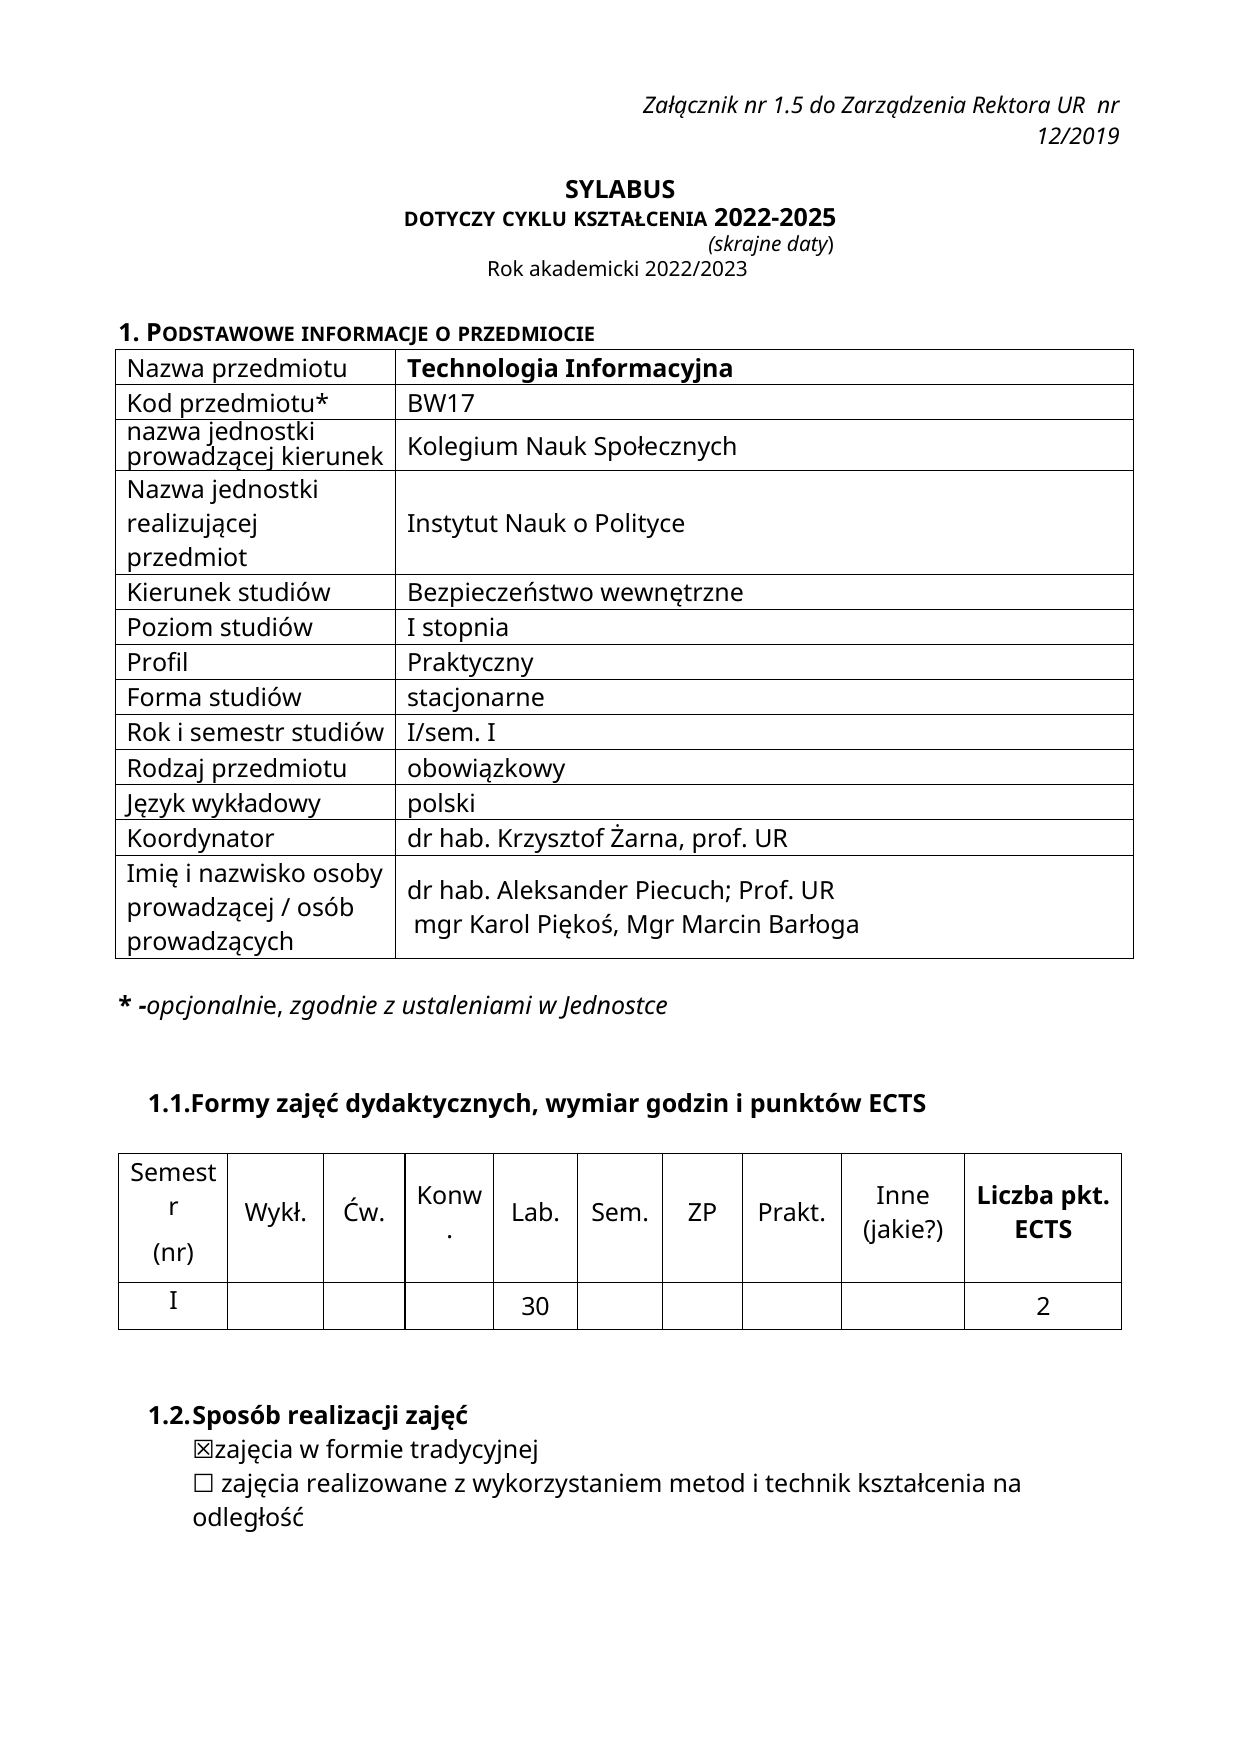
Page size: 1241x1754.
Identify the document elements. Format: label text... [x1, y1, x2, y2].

table_cell Rodzaj przedmiotu [116, 750, 395, 784]
table_cell Poziom studiów [116, 610, 395, 644]
table_cell [324, 1283, 404, 1329]
text ☐ zajęcia realizowane z wykorzystaniem metod i technik kształcenia na odległość [192, 1466, 1122, 1534]
text (skrajne daty) [118, 231, 1122, 256]
table_header Wykł. [228, 1154, 323, 1282]
table_cell dr hab. Aleksander Piecuch; Prof. UR mgr Karol Piękoś, Mgr Marcin Barłoga [396, 856, 1133, 958]
table_cell I stopnia [396, 610, 1133, 644]
text dotyczy cyklu kształcenia 2022-2025 [118, 206, 1122, 231]
table_cell nazwa jednostki prowadzącej kierunek [116, 420, 395, 470]
text SYLABUS [118, 172, 1122, 206]
table_header Technologia Informacyjna [396, 350, 1133, 384]
table_cell Nazwa jednostki realizującej przedmiot [116, 471, 395, 574]
table_cell Rok i semestr studiów [116, 715, 395, 749]
table_cell [743, 1283, 841, 1329]
table_cell polski [396, 785, 1133, 819]
table_cell Imię i nazwisko osoby prowadzącej / osób prowadzących [116, 856, 395, 958]
table_cell 2 [965, 1283, 1121, 1329]
table_header Konw. [406, 1154, 493, 1282]
table_header ZP [663, 1154, 742, 1282]
table_header Lab. [494, 1154, 577, 1282]
table_header Semestr (nr) [119, 1154, 227, 1282]
table_header Nazwa przedmiotu [116, 350, 395, 384]
table_cell Kod przedmiotu* [116, 385, 395, 419]
table_cell 30 [494, 1283, 577, 1329]
text * -opcjonalnie, zgodnie z ustaleniami w Jednostce [118, 988, 1122, 1022]
table_header Ćw. [324, 1154, 404, 1282]
table_cell Profil [116, 645, 395, 679]
table_cell [578, 1283, 662, 1329]
text ☒zajęcia w formie tradycyjnej [192, 1432, 1122, 1466]
table_cell [842, 1283, 964, 1329]
text 1.1.Formy zajęć dydaktycznych, wymiar godzin i punktów ECTS [148, 1085, 1122, 1119]
table_cell Kolegium Nauk Społecznych [396, 420, 1133, 470]
text 1. Podstawowe informacje o przedmiocie [118, 315, 1122, 349]
table_header Sem. [578, 1154, 662, 1282]
table_cell [228, 1283, 323, 1329]
text Rok akademicki 2022/2023 [118, 256, 1122, 281]
table_cell Instytut Nauk o Polityce [396, 471, 1133, 574]
table_cell Koordynator [116, 820, 395, 854]
table_cell [406, 1283, 493, 1329]
table_header Prakt. [743, 1154, 841, 1282]
table_cell Kierunek studiów [116, 575, 395, 609]
table_cell dr hab. Krzysztof Żarna, prof. UR [396, 820, 1133, 854]
table_cell Forma studiów [116, 680, 395, 714]
table_cell I/sem. I [396, 715, 1133, 749]
table_header Inne (jakie?) [842, 1154, 964, 1282]
text Załącznik nr 1.5 do Zarządzenia Rektora UR nr 12/2019 [118, 89, 1122, 151]
table_cell obowiązkowy [396, 750, 1133, 784]
table_cell stacjonarne [396, 680, 1133, 714]
text 1.2. Sposób realizacji zajęć [148, 1398, 1122, 1432]
table_header Liczba pkt. ECTS [965, 1154, 1121, 1282]
table_cell BW17 [396, 385, 1133, 419]
table_cell [663, 1283, 742, 1329]
table_cell Bezpieczeństwo wewnętrzne [396, 575, 1133, 609]
table_cell I [119, 1283, 227, 1329]
table_cell Praktyczny [396, 645, 1133, 679]
table_cell Język wykładowy [116, 785, 395, 819]
